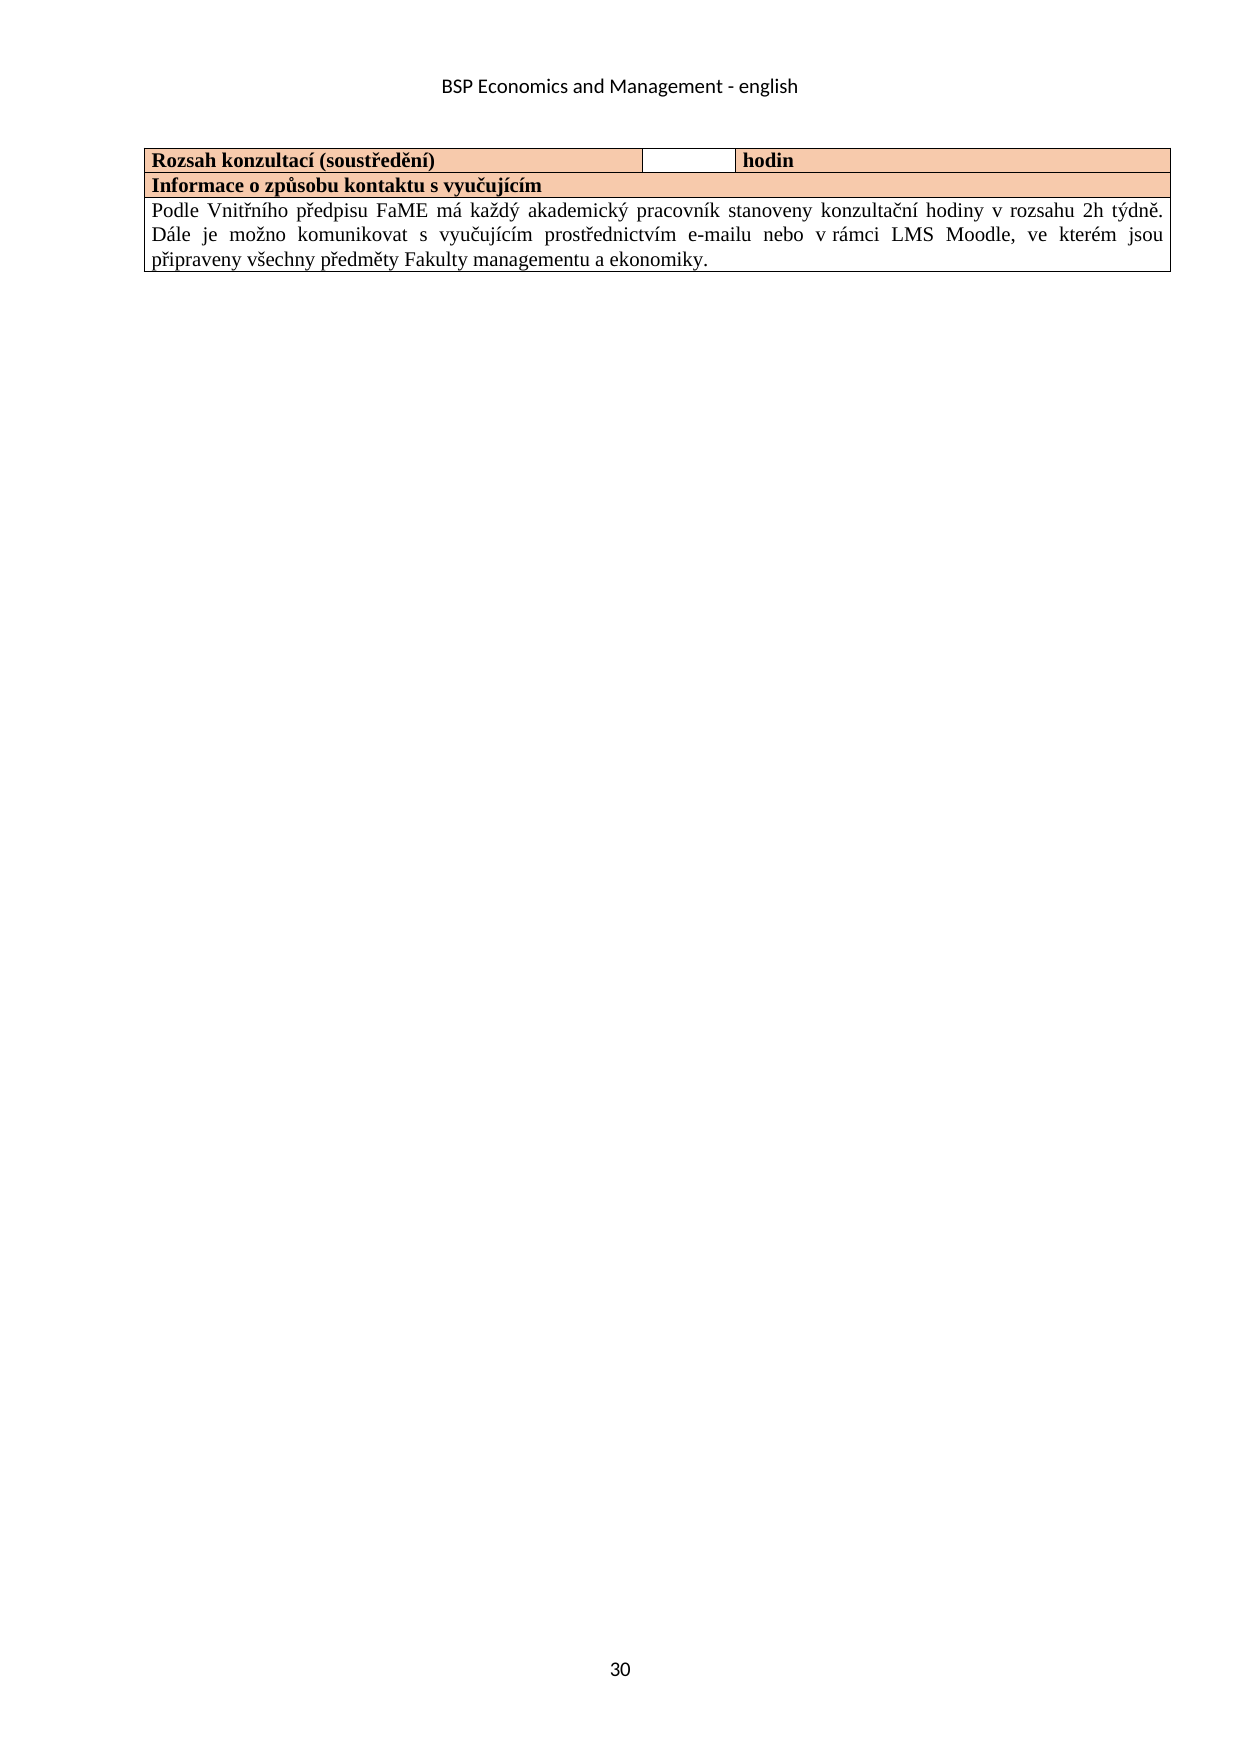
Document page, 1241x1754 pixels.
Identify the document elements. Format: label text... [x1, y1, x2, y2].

table_cell Informace o způsobu kontaktu s vyučujícím [145, 173, 1170, 197]
table_cell [643, 149, 735, 172]
table_cell hodin [736, 149, 1170, 172]
table_cell Podle Vnitřního předpisu FaME má každý akademický pracovník stanoveny konzultační hodiny v rozsahu 2h týdně. Dále je možno komunikovat s vyučujícím prostřednictvím e-mailu nebo v rámci LMS Moodle, ve kterém jsou připraveny všechny předměty Fakulty managementu a ekonomiky. [145, 198, 1170, 271]
table_cell Rozsah konzultací (soustředění) [145, 149, 642, 172]
